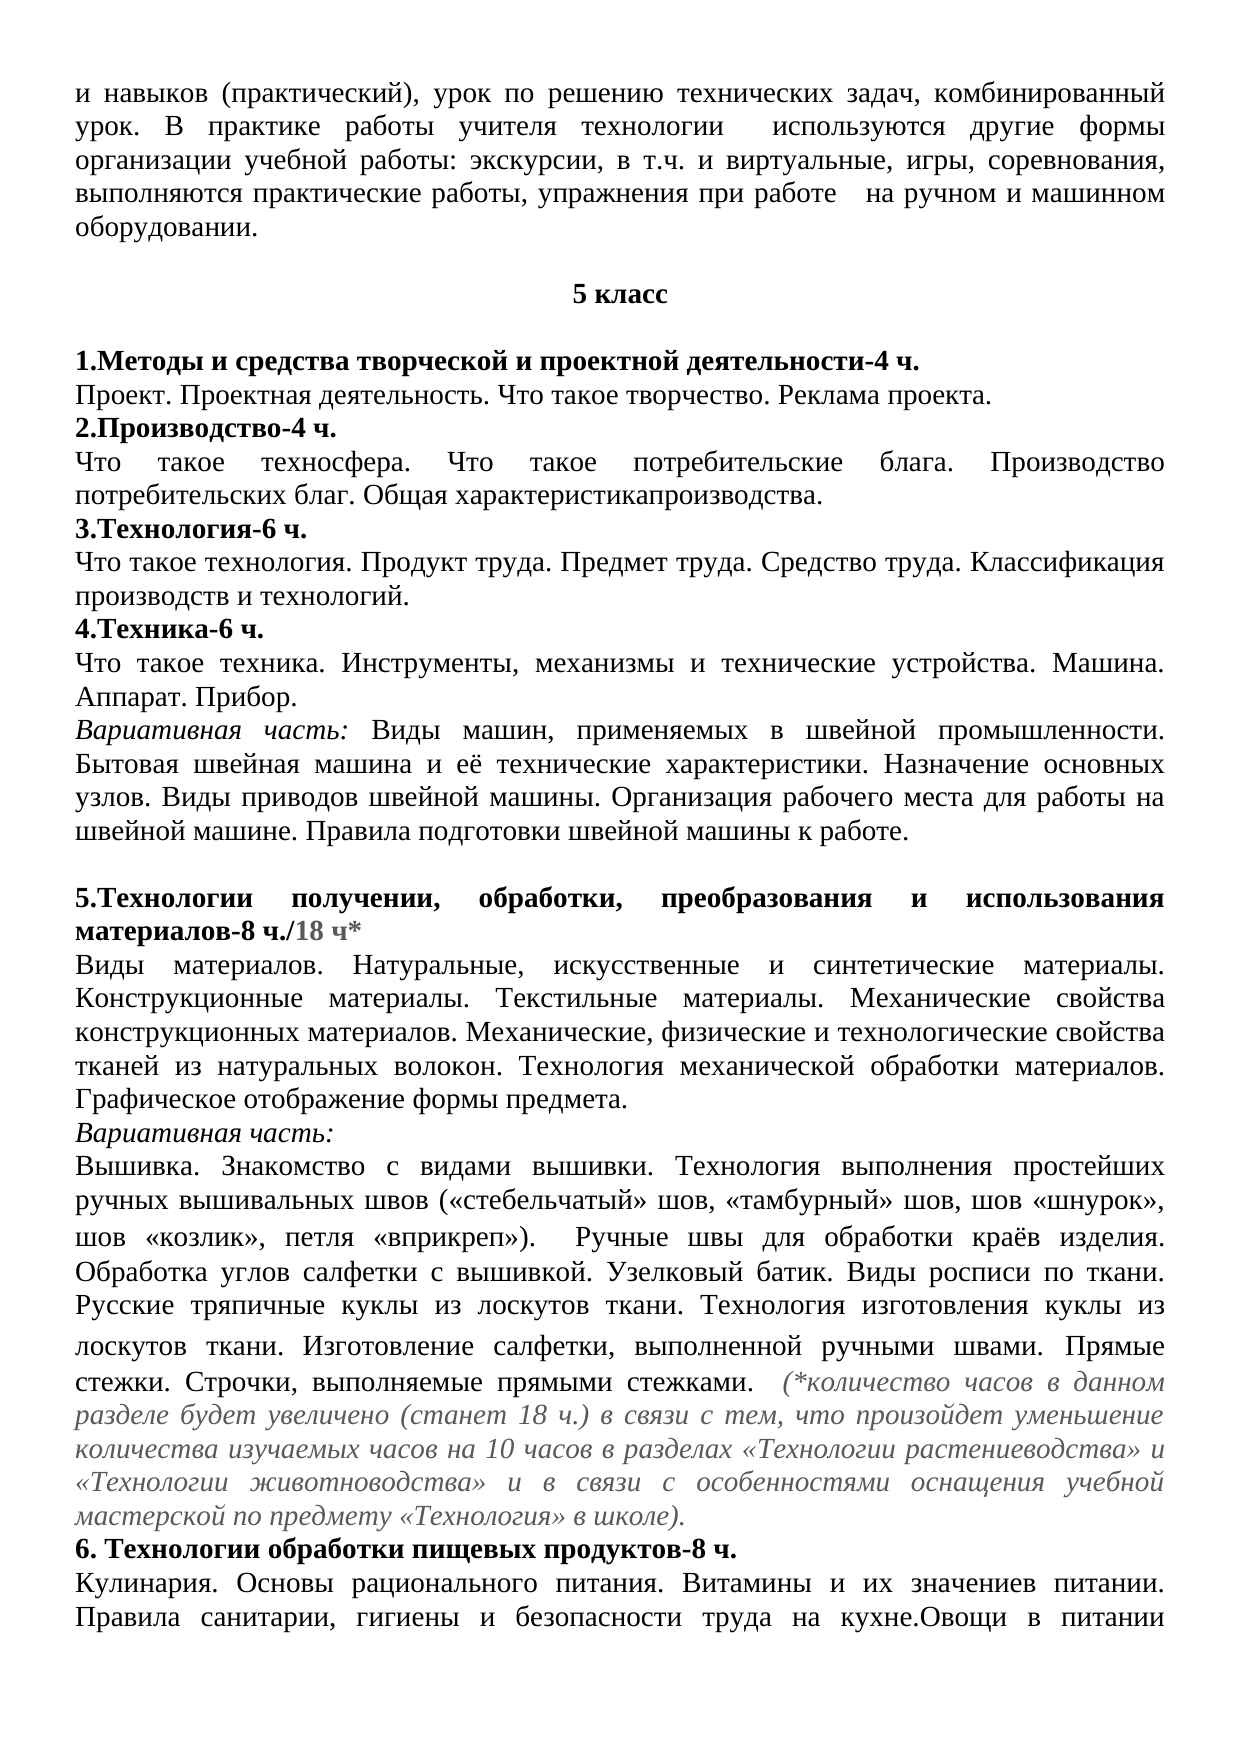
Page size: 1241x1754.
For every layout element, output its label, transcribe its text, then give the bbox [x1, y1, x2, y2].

text Вариативная часть: [75, 1115, 1165, 1148]
text 3.Технология-6 ч. [75, 511, 1165, 544]
text 1.Методы и средства творческой и проектной деятельности-4 ч. [75, 343, 1165, 377]
text Вариативная часть: Виды машин, применяемых в швейной промышленности. Бытовая швейная машина и её технические характеристики. Назначение основных узлов. Виды приводов швейной машины. Организация рабочего места для работы на швейной машине. Правила подготовки швейной машины к работе. [75, 712, 1165, 846]
text Что такое техносфера. Что такое потребительские блага. Производство потребительских благ. Общая характеристикапроизводства. [75, 444, 1165, 511]
text Виды материалов. Натуральные, искусственные и синтетические материалы. Конструкционные материалы. Текстильные материалы. Механические свойства конструкционных материалов. Механические, физические и технологические свойства тканей из натуральных волокон. Технология механической обработки материалов. Графическое отображение формы предмета. [75, 947, 1165, 1115]
text 2.Производство-4 ч. [75, 410, 1165, 444]
text 5.Технологии получении, обработки, преобразования и использования материалов-8 ч./18 ч* [75, 880, 1165, 947]
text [75, 75, 1165, 243]
text 5 класс [75, 276, 1165, 310]
text 6. Технологии обработки пищевых продуктов-8 ч. [75, 1532, 1165, 1565]
text Что такое технология. Продукт труда. Предмет труда. Средство труда. Классификация производств и технологий. [75, 544, 1165, 612]
text Проект. Проектная деятельность. Что такое творчество. Реклама проекта. [75, 377, 1165, 410]
text Что такое техника. Инструменты, механизмы и технические устройства. Машина. Аппарат. Прибор. [75, 645, 1165, 712]
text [75, 1565, 1165, 1632]
text 4.Техника-6 ч. [75, 612, 1165, 645]
text Вышивка. Знакомство с видами вышивки. Технология выполнения простейших ручных вышивальных швов («стебельчатый» шов, «тамбурный» шов, шов «шнурок», шов «козлик», петля «вприкреп»). Ручные швы для обработки краёв изделия. Обработка углов салфетки с вышивкой. Узелковый батик. Виды росписи по ткани. Русские тряпичные куклы из лоскутов ткани. Технология изготовления куклы из лоскутов ткани. Изготовление салфетки, выполненной ручными швами. Прямые стежки. Строчки, выполняемые прямыми стежками. (*количество часов в данном разделе будет увеличено (станет 18 ч.) в связи с тем, что произойдет уменьшение количества изучаемых часов на 10 часов в разделах «Технологии растениеводства» и «Технологии животноводства» и в связи с особенностями оснащения учебной мастерской по предмету «Технология» в школе). [75, 1148, 1165, 1532]
